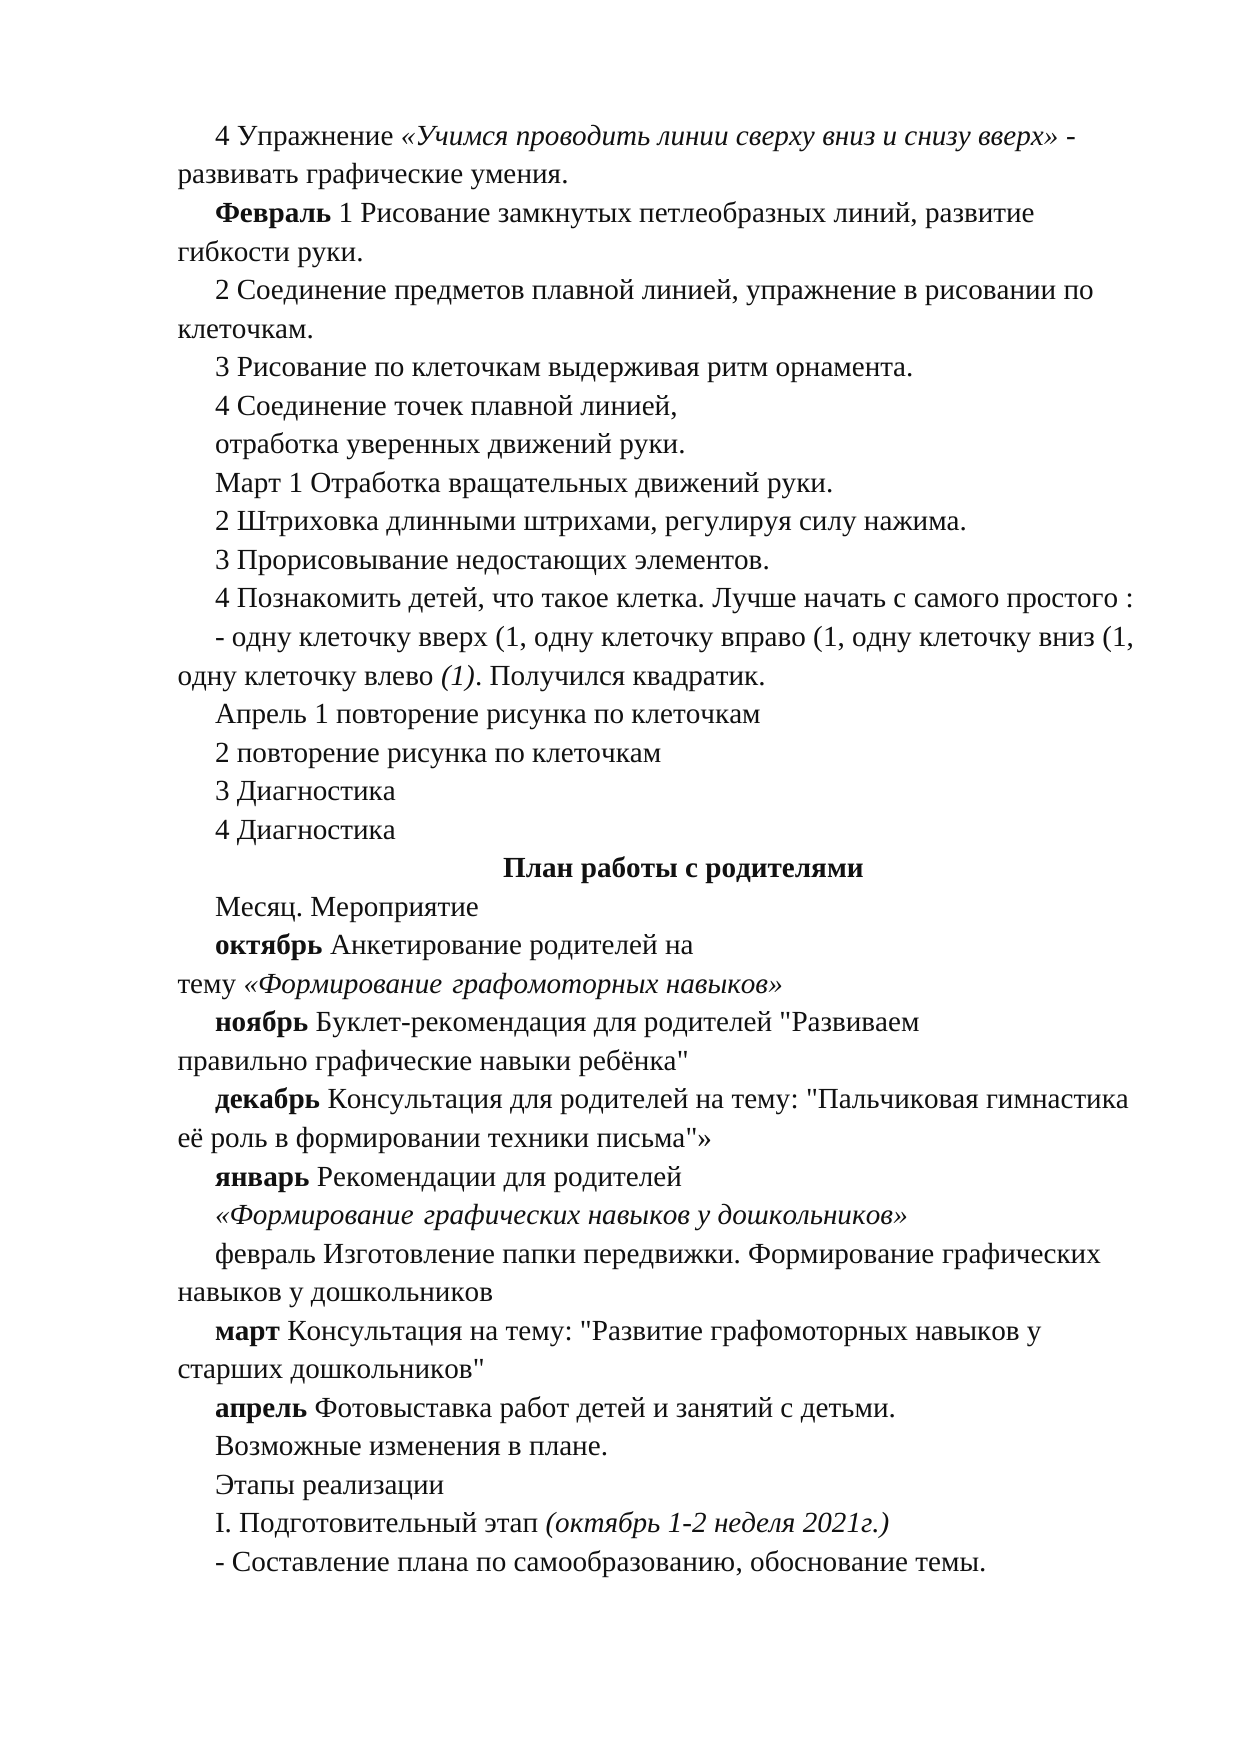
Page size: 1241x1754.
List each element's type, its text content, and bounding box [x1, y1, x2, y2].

text I. Подготовительный этап (октябрь 1-2 неделя 2021г.) [177, 1506, 1152, 1539]
text 2 повторение рисунка по клеточкам [177, 735, 1152, 768]
text 3 Диагностика [177, 773, 1152, 807]
text 3 Прорисовывание недостающих элементов. [177, 542, 1152, 576]
text Возможные изменения в плане. [177, 1428, 1152, 1462]
text октябрь Анкетирование родителей на тему «Формирование графомоторных навыков» [177, 927, 1152, 999]
text февраль Изготовление папки передвижки. Формирование графических навыков у дошкольников [177, 1236, 1152, 1308]
text Март 1 Отработка вращательных движений руки. [177, 465, 1152, 498]
text ноябрь Буклет-рекомендация для родителей "Развиваем правильно графические навыки ребёнка" [177, 1004, 1152, 1077]
text 4 Упражнение «Учимся проводить линии сверху вниз и снизу вверх» -развивать графические умения. [177, 118, 1152, 190]
text - одну клеточку вверх (1, одну клеточку вправо (1, одну клеточку вниз (1, одну клеточку влево (1). Получился квадратик. [177, 619, 1152, 691]
text 4 Соединение точек плавной линией, [177, 388, 1152, 421]
text - Составление плана по самообразованию, обоснование темы. [177, 1544, 1152, 1578]
text 3 Рисование по клеточкам выдерживая ритм орнамента. [177, 349, 1152, 383]
text «Формирование графических навыков у дошкольников» [177, 1197, 1152, 1231]
text Февраль 1 Рисование замкнутых петлеобразных линий, развитие гибкости руки. [177, 195, 1152, 267]
text Месяц. Мероприятие [177, 889, 1152, 922]
text 4 Диагностика [177, 812, 1152, 845]
text отработка уверенных движений руки. [177, 426, 1152, 460]
text Этапы реализации [177, 1467, 1152, 1501]
text 4 Познакомить детей, что такое клетка. Лучше начать с самого простого : [177, 581, 1152, 614]
text март Консультация на тему: "Развитие графомоторных навыков у старших дошкольников" [177, 1313, 1152, 1385]
text декабрь Консультация для родителей на тему: "Пальчиковая гимнастика её роль в формировании техники письма"» [177, 1082, 1152, 1154]
text План работы с родителями [177, 850, 1152, 884]
text январь Рекомендации для родителей [177, 1159, 1152, 1192]
text Апрель 1 повторение рисунка по клеточкам [177, 696, 1152, 730]
text апрель Фотовыставка работ детей и занятий с детьми. [177, 1390, 1152, 1423]
text 2 Соединение предметов плавной линией, упражнение в рисовании по клеточкам. [177, 272, 1152, 344]
text 2 Штриховка длинными штрихами, регулируя силу нажима. [177, 503, 1152, 537]
